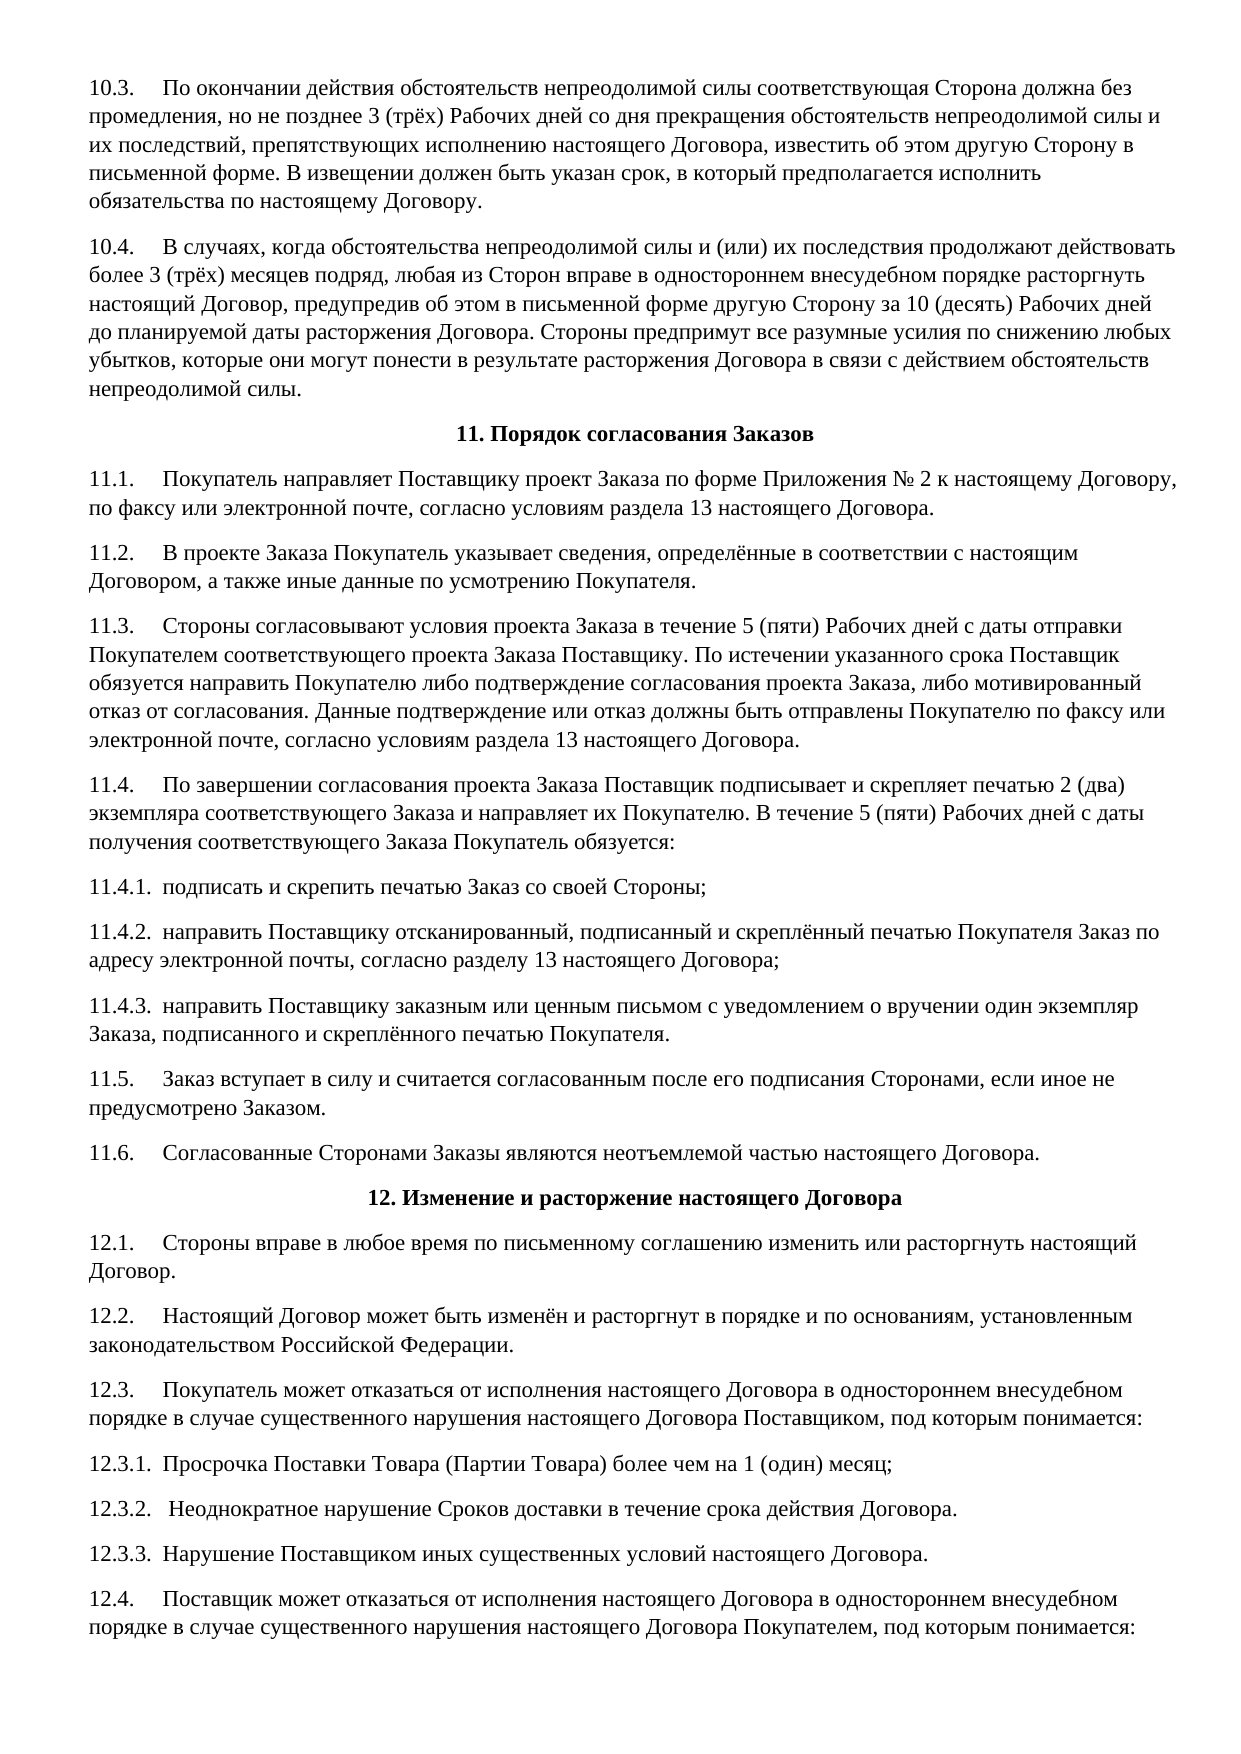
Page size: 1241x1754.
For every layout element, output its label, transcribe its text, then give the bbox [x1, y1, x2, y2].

text 10.4. В случаях, когда обстоятельства непреодолимой силы и (или) их последствия продолжают действовать более 3 (трёх) месяцев подряд, любая из Сторон вправе в одностороннем внесудебном порядке расторгнуть настоящий Договор, предупредив об этом в письменной форме другую Сторону за 10 (десять) Рабочих дней до планируемой даты расторжения Договора. Стороны предпримут все разумные усилия по снижению любых убытков, которые они могут понести в результате расторжения Договора в связи с действием обстоятельств непреодолимой силы. [89, 233, 1181, 401]
text 12.3. Покупатель может отказаться от исполнения настоящего Договора в одностороннем внесудебном порядке в случае существенного нарушения настоящего Договора Поставщиком, под которым понимается: [89, 1376, 1181, 1431]
text 11.4.3. направить Поставщику заказным или ценным письмом с уведомлением о вручении один экземпляр Заказа, подписанного и скреплённого печатью Покупателя. [89, 992, 1181, 1046]
text 12.2. Настоящий Договор может быть изменён и расторгнут в порядке и по основаниям, установленным законодательством Российской Федерации. [89, 1302, 1181, 1357]
text 10.3. По окончании действия обстоятельств непреодолимой силы соответствующая Сторона должна без промедления, но не позднее 3 (трёх) Рабочих дней со дня прекращения обстоятельств непреодолимой силы и их последствий, препятствующих исполнению настоящего Договора, известить об этом другую Сторону в письменной форме. В извещении должен быть указан срок, в который предполагается исполнить обязательства по настоящему Договору. [89, 74, 1181, 214]
text 11.3. Стороны согласовывают условия проекта Заказа в течение 5 (пяти) Рабочих дней с даты отправки Покупателем соответствующего проекта Заказа Поставщику. По истечении указанного срока Поставщик обязуется направить Покупателю либо подтверждение согласования проекта Заказа, либо мотивированный отказ от согласования. Данные подтверждение или отказ должны быть отправлены Покупателю по факсу или электронной почте, согласно условиям раздела 13 настоящего Договора. [89, 612, 1181, 752]
text 12.3.3. Нарушение Поставщиком иных существенных условий настоящего Договора. [89, 1540, 1181, 1566]
text 11.4.2. направить Поставщику отсканированный, подписанный и скреплённый печатью Покупателя Заказ по адресу электронной почты, согласно разделу 13 настоящего Договора; [89, 918, 1181, 973]
text 11.2. В проекте Заказа Покупатель указывает сведения, определённые в соответствии с настоящим Договором, а также иные данные по усмотрению Покупателя. [89, 539, 1181, 593]
text 11.5. Заказ вступает в силу и считается согласованным после его подписания Сторонами, если иное не предусмотрено Заказом. [89, 1065, 1181, 1120]
text 11.1. Покупатель направляет Поставщику проект Заказа по форме Приложения № 2 к настоящему Договору, по факсу или электронной почте, согласно условиям раздела 13 настоящего Договора. [89, 465, 1181, 520]
text 11.4. По завершении согласования проекта Заказа Поставщик подписывает и скрепляет печатью 2 (два) экземпляра соответствующего Заказа и направляет их Покупателю. В течение 5 (пяти) Рабочих дней с даты получения соответствующего Заказа Покупатель обязуется: [89, 771, 1181, 854]
text 12.3.2. Неоднократное нарушение Сроков доставки в течение срока действия Договора. [89, 1495, 1181, 1521]
text 12. Изменение и расторжение настоящего Договора [89, 1184, 1181, 1210]
text 12.1. Стороны вправе в любое время по письменному соглашению изменить или расторгнуть настоящий Договор. [89, 1229, 1181, 1284]
text 11.4.1. подписать и скрепить печатью Заказ со своей Стороны; [89, 873, 1181, 899]
text 12.3.1. Просрочка Поставки Товара (Партии Товара) более чем на 1 (один) месяц; [89, 1449, 1181, 1476]
text 12.4. Поставщик может отказаться от исполнения настоящего Договора в одностороннем внесудебном порядке в случае существенного нарушения настоящего Договора Покупателем, под которым понимается: [89, 1585, 1181, 1640]
text 11.6. Согласованные Сторонами Заказы являются неотъемлемой частью настоящего Договора. [89, 1139, 1181, 1165]
text 11. Порядок согласования Заказов [89, 420, 1181, 446]
